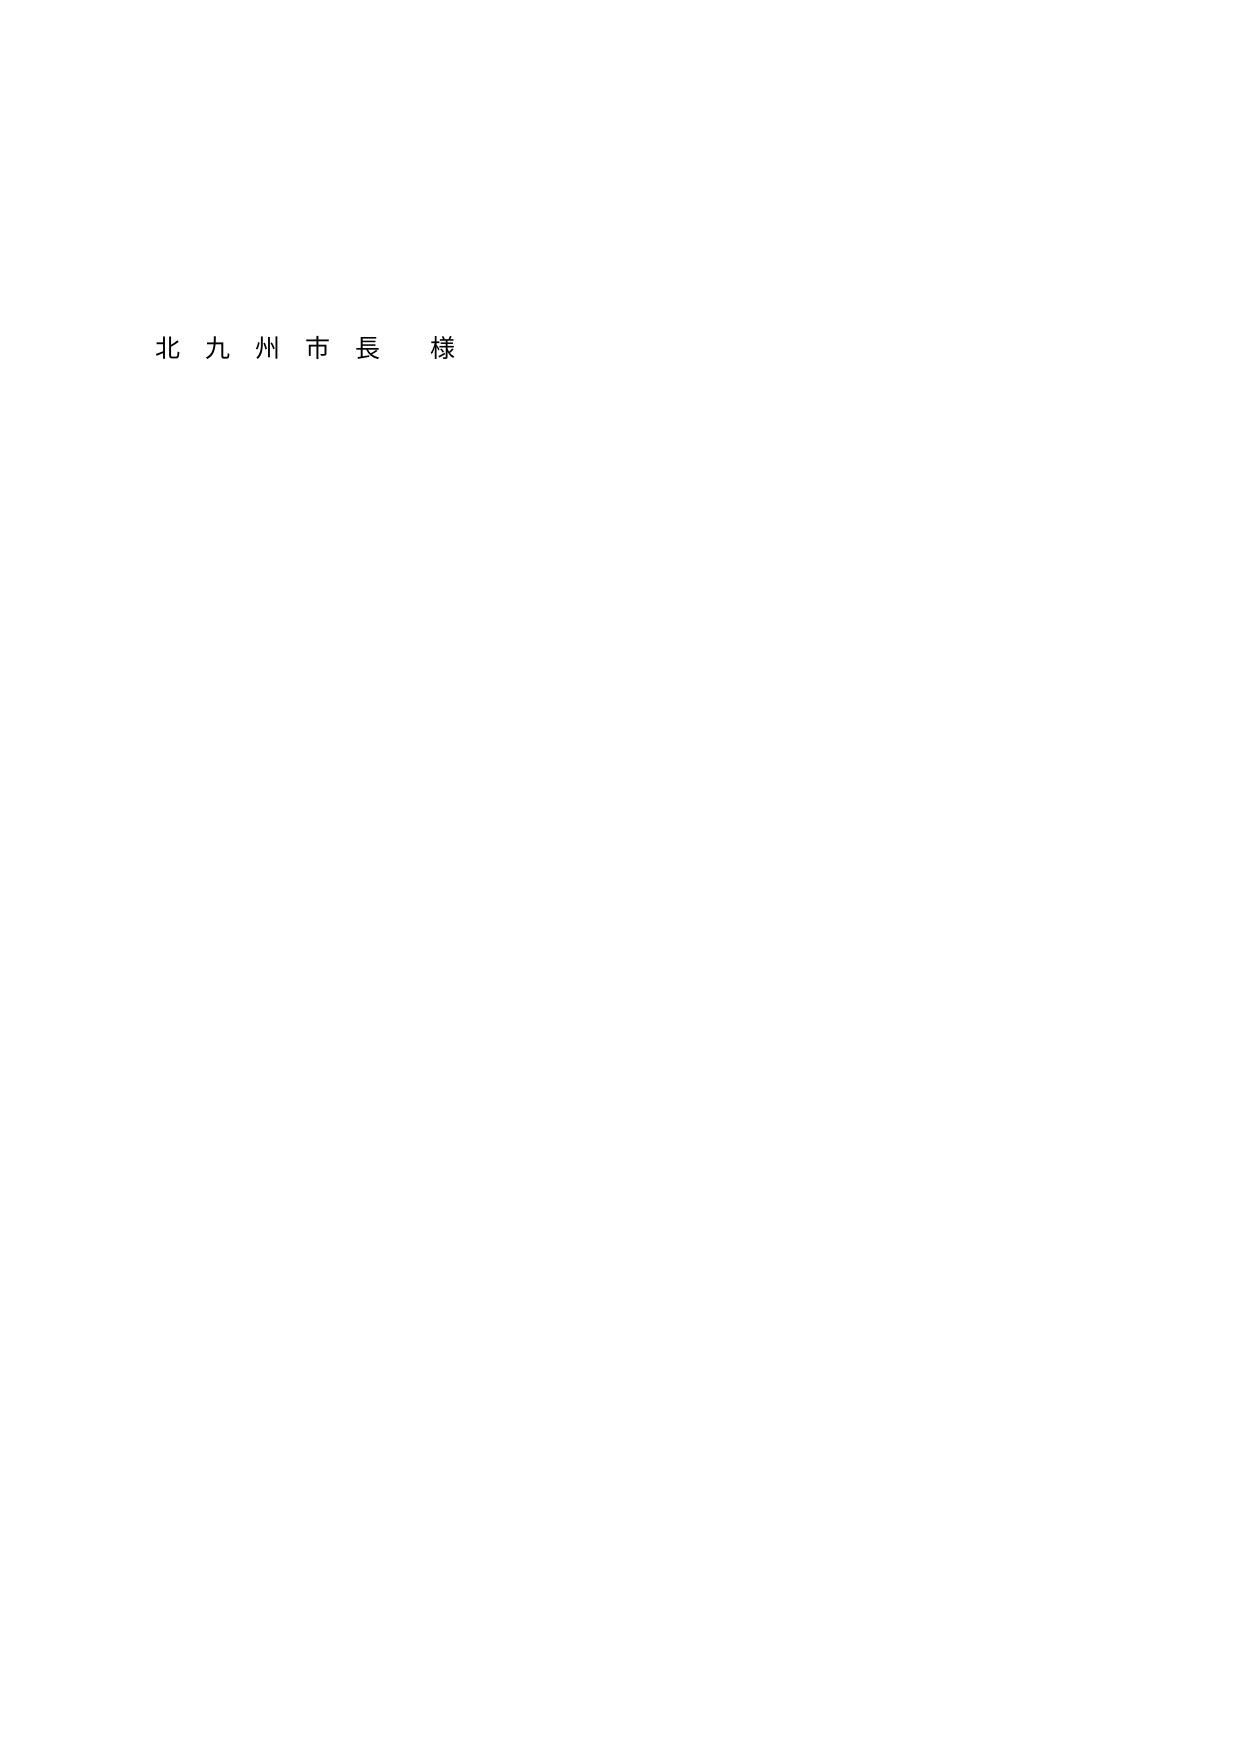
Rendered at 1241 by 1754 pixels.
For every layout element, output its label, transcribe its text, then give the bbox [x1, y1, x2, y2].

text 北 九 州 市 長 様 [130, 313, 1104, 381]
